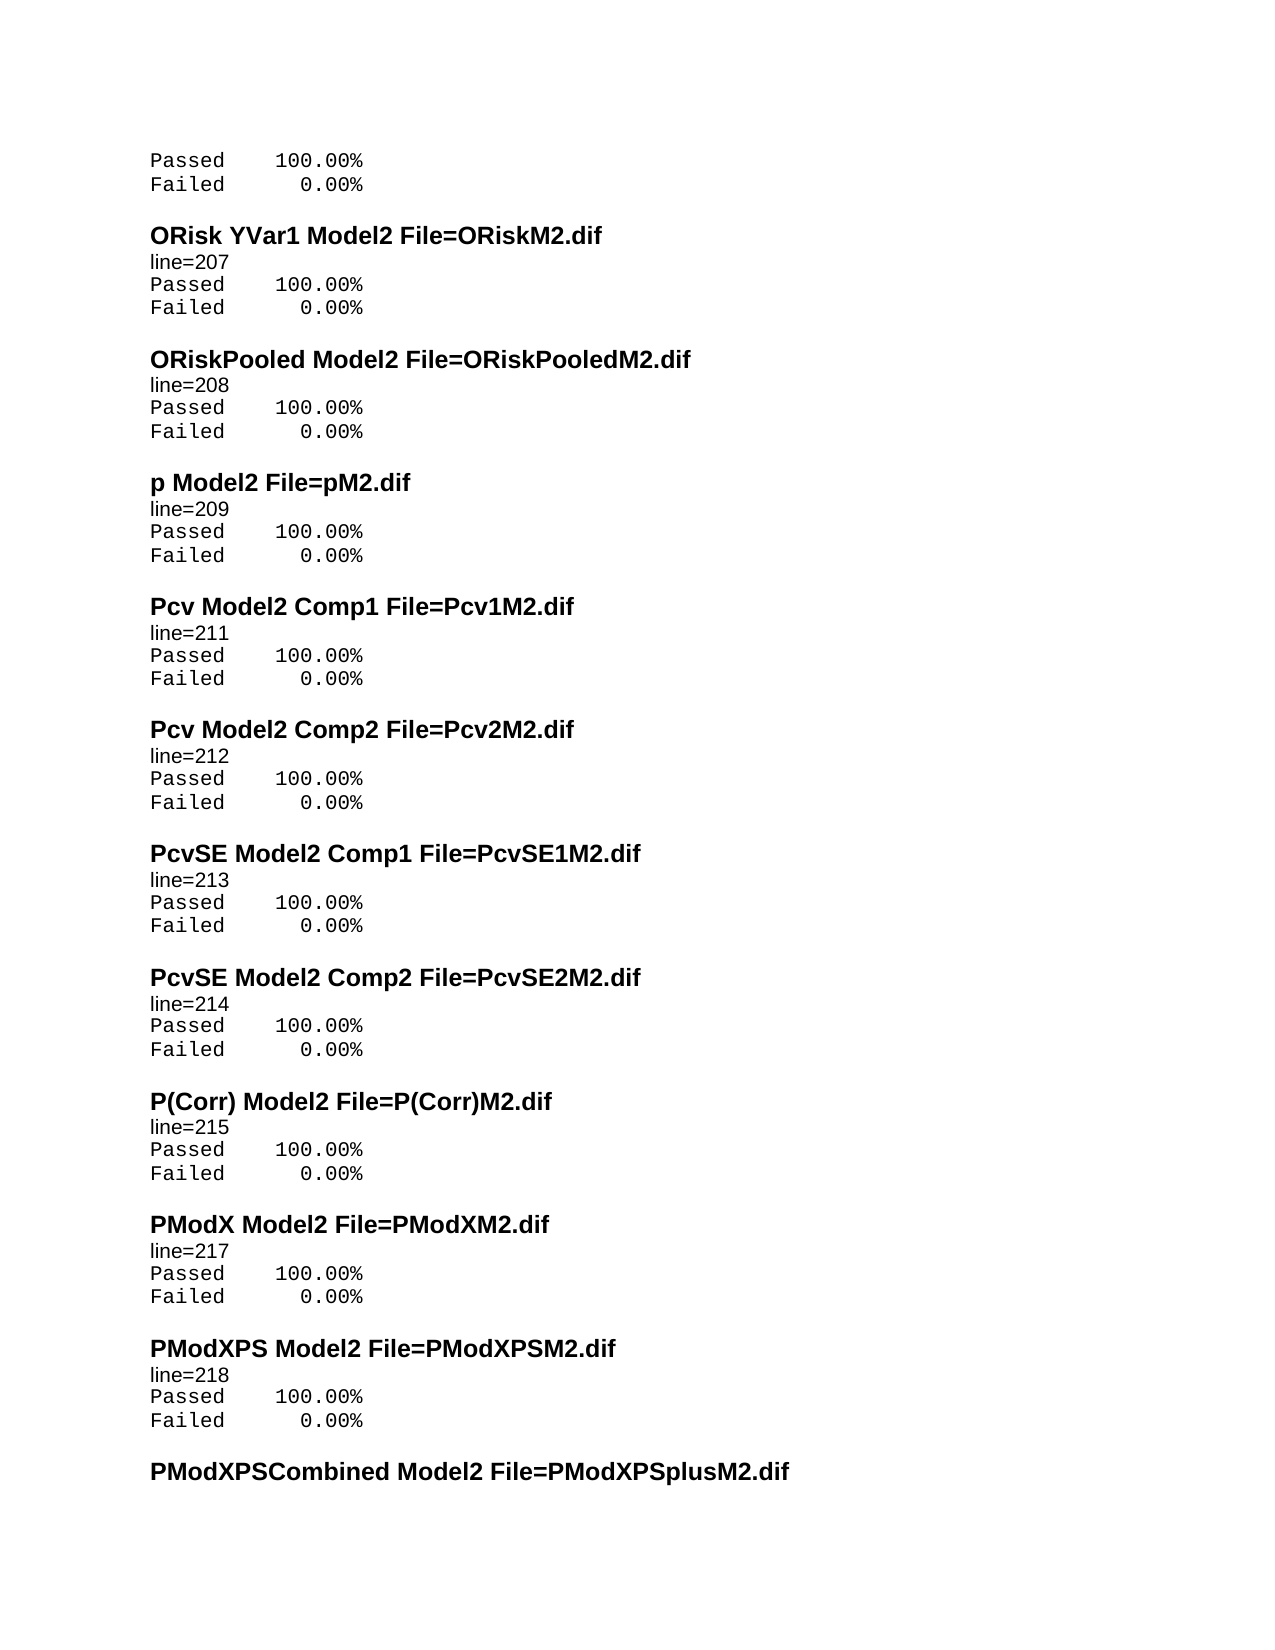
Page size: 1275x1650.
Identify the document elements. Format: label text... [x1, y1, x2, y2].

text line=212 [150, 744, 1125, 768]
text line=218 [150, 1362, 1125, 1386]
text Failed 0.00% [150, 297, 1125, 321]
text PModXPS Model2 File=PModXPSM2.dif [150, 1334, 1125, 1362]
text Passed 100.00% [150, 1386, 1125, 1410]
text Passed 100.00% [150, 1263, 1125, 1286]
text Failed 0.00% [150, 174, 1125, 197]
text Failed 0.00% [150, 916, 1125, 939]
text line=217 [150, 1239, 1125, 1263]
text PcvSE Model2 Comp1 File=PcvSE1M2.dif [150, 839, 1125, 868]
text Failed 0.00% [150, 1410, 1125, 1434]
text PcvSE Model2 Comp2 File=PcvSE2M2.dif [150, 963, 1125, 992]
text Failed 0.00% [150, 1163, 1125, 1186]
text Passed 100.00% [150, 150, 1125, 174]
text line=214 [150, 992, 1125, 1016]
text Passed 100.00% [150, 521, 1125, 544]
text Failed 0.00% [150, 544, 1125, 568]
text P(Corr) Model2 File=P(Corr)M2.dif [150, 1086, 1125, 1115]
text line=211 [150, 621, 1125, 644]
text PModXPSCombined Model2 File=PModXPSplusM2.dif [150, 1457, 1125, 1486]
text Failed 0.00% [150, 1039, 1125, 1063]
text ORiskPooled Model2 File=ORiskPooledM2.dif [150, 344, 1125, 373]
text Failed 0.00% [150, 421, 1125, 444]
text Passed 100.00% [150, 892, 1125, 916]
text line=207 [150, 250, 1125, 274]
text Passed 100.00% [150, 644, 1125, 668]
text Passed 100.00% [150, 397, 1125, 421]
text Passed 100.00% [150, 274, 1125, 297]
text p Model2 File=pM2.dif [150, 468, 1125, 497]
text line=213 [150, 868, 1125, 892]
text Pcv Model2 Comp2 File=Pcv2M2.dif [150, 716, 1125, 744]
text Passed 100.00% [150, 768, 1125, 792]
text line=209 [150, 497, 1125, 521]
text Passed 100.00% [150, 1139, 1125, 1163]
text PModX Model2 File=PModXM2.dif [150, 1210, 1125, 1239]
text Failed 0.00% [150, 1286, 1125, 1310]
text Failed 0.00% [150, 668, 1125, 692]
text line=208 [150, 373, 1125, 397]
text Failed 0.00% [150, 792, 1125, 816]
text line=215 [150, 1115, 1125, 1139]
text Pcv Model2 Comp1 File=Pcv1M2.dif [150, 592, 1125, 621]
text ORisk YVar1 Model2 File=ORiskM2.dif [150, 221, 1125, 250]
text Passed 100.00% [150, 1016, 1125, 1039]
